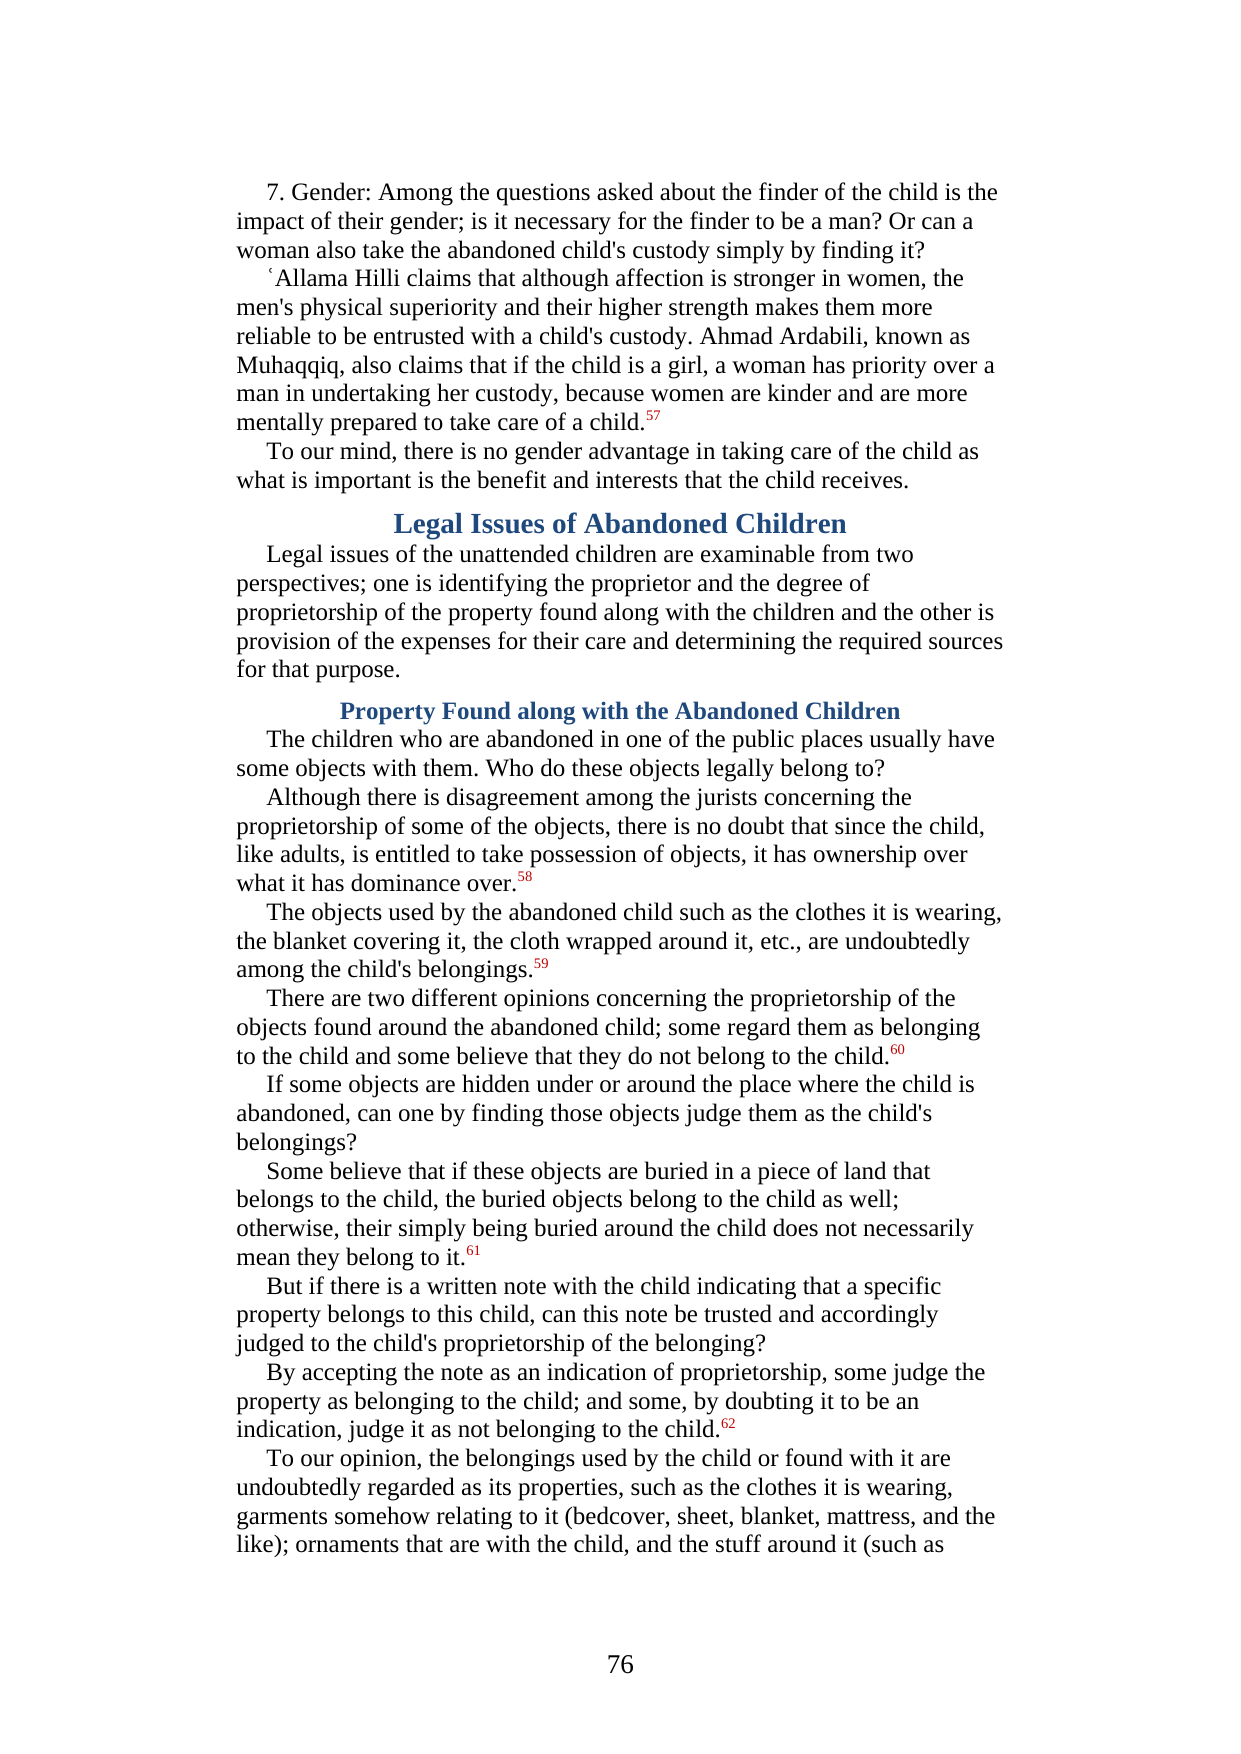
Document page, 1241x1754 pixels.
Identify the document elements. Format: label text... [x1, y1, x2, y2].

text ʿAllama Hilli claims that although affection is stronger in women, the men's physical superiority and their higher strength makes them more reliable to be entrusted with a child's custody. Ahmad Ardabili, known as Muhaqqiq, also claims that if the child is a girl, a woman has priority over a man in undertaking her custody, because women are kinder and are more mentally prepared to take care of a child.57 [236, 263, 1004, 436]
text By accepting the note as an indication of proprietorship, some judge the property as belonging to the child; and some, by doubting it to be an indication, judge it as not belonging to the child.62 [236, 1357, 1004, 1443]
text Legal issues of the unattended children are examinable from two perspectives; one is identifying the proprietor and the degree of proprietorship of the property found along with the children and the other is provision of the expenses for their care and determining the required sources for that purpose. [236, 539, 1004, 683]
text The objects used by the abandoned child such as the clothes it is wearing, the blanket covering it, the cloth wrapped around it, etc., are undoubtedly among the child's belongings.59 [236, 897, 1004, 983]
text The children who are abandoned in one of the public places usually have some objects with them. Who do these objects legally belong to? [236, 724, 1004, 782]
text To our mind, there is no gender advantage in taking care of the child as what is important is the benefit and interests that the child receives. [236, 436, 1004, 493]
subtitle Legal Issues of Abandoned Children [236, 506, 1004, 539]
text There are two different opinions concerning the proprietorship of the objects found around the abandoned child; some regard them as belonging to the child and some believe that they do not belong to the child.60 [236, 983, 1004, 1069]
text Although there is disagreement among the jurists concerning the proprietorship of some of the objects, there is no doubt that since the child, like adults, is entitled to take possession of objects, it has ownership over what it has dominance over.58 [236, 782, 1004, 897]
text 7. Gender: Among the questions asked about the finder of the child is the impact of their gender; is it necessary for the finder to be a man? Or can a woman also take the abandoned child's custody simply by finding it? [236, 177, 1004, 263]
text If some objects are hidden under or around the place where the child is abandoned, can one by finding those objects judge them as the child's belongings? [236, 1069, 1004, 1156]
subtitle Property Found along with the Abandoned Children [236, 696, 1004, 724]
text But if there is a written note with the child indicating that a specific property belongs to this child, can this note be trusted and accordingly judged to the child's proprietorship of the belonging? [236, 1271, 1004, 1357]
text Some believe that if these objects are buried in a piece of land that belongs to the child, the buried objects belong to the child as well; otherwise, their simply being buried around the child does not necessarily mean they belong to it.61 [236, 1156, 1004, 1271]
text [236, 1443, 1004, 1558]
